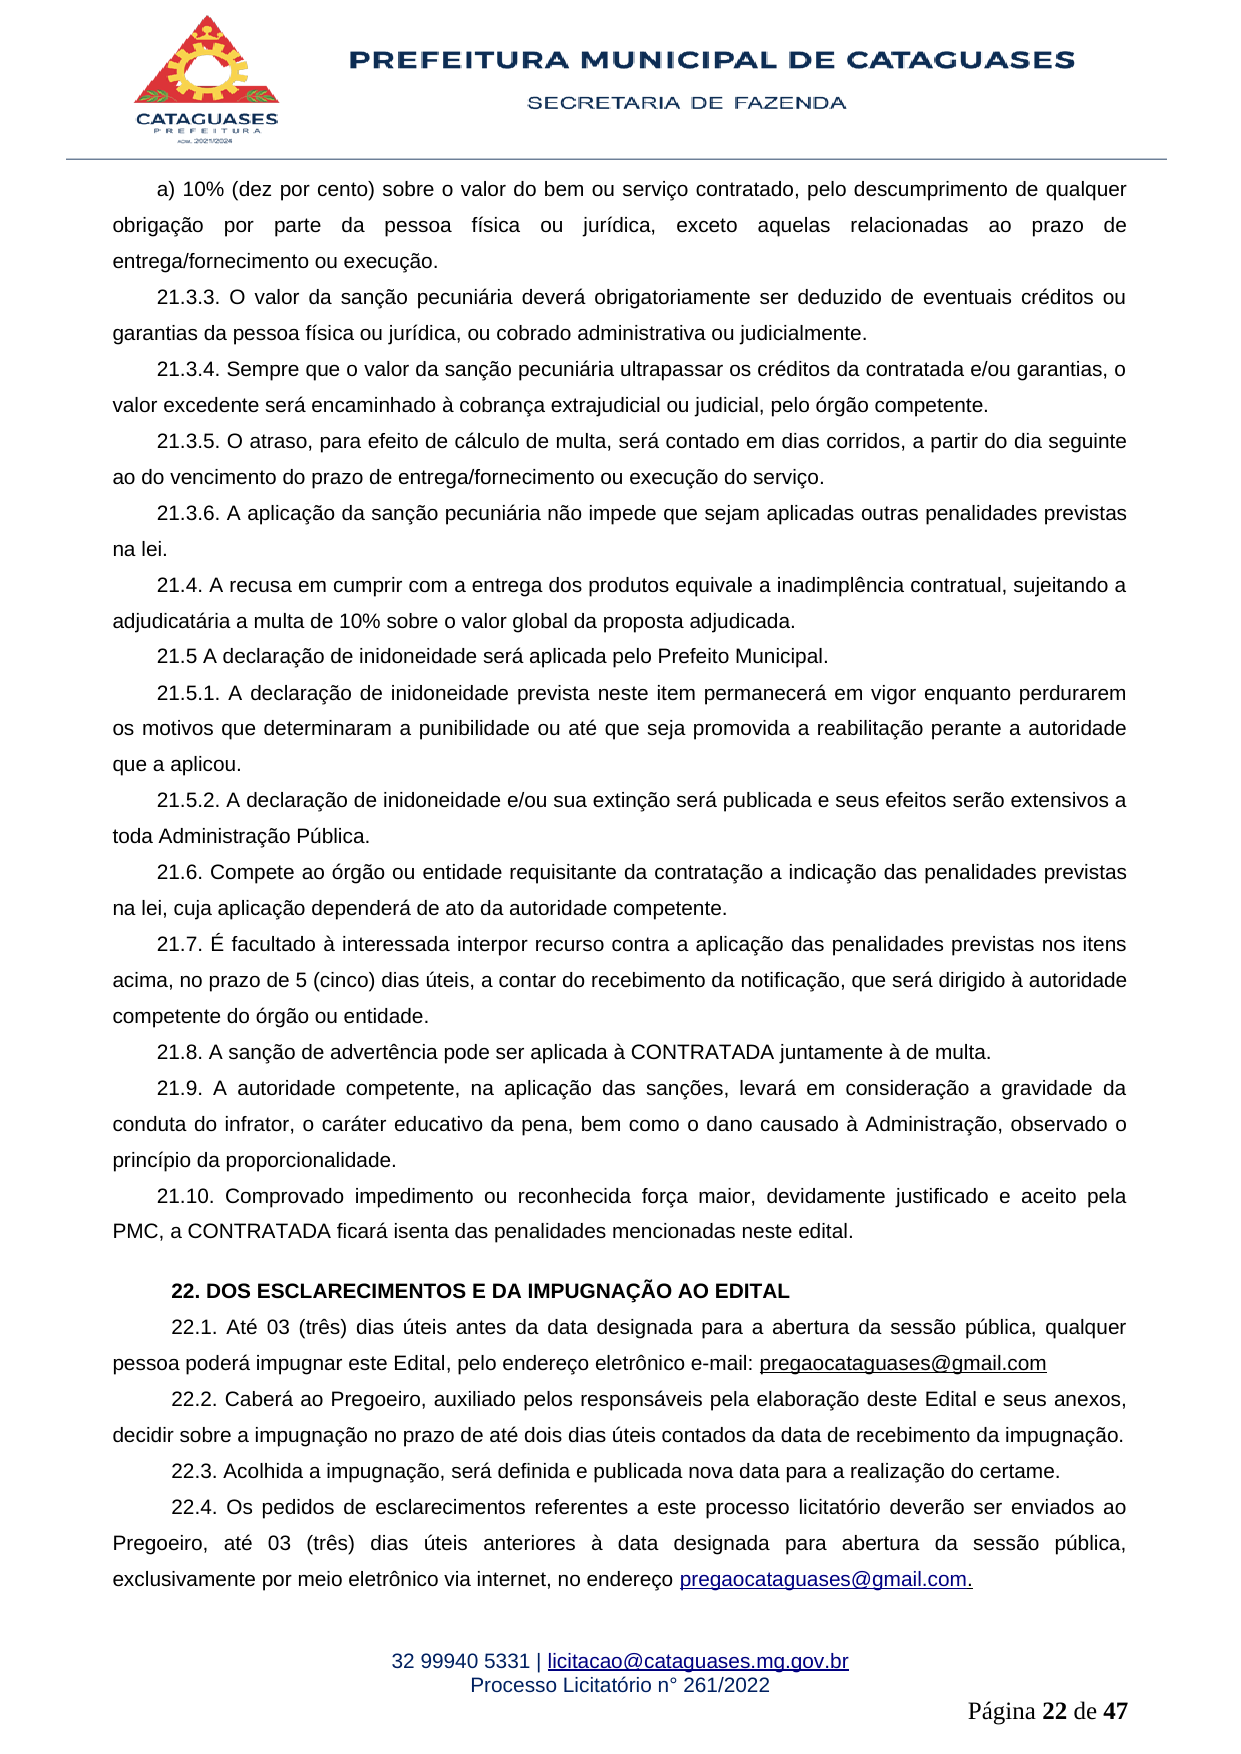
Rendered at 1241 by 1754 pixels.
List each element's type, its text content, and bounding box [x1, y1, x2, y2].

text 21.3.3. O valor da sanção pecuniária deverá obrigatoriamente ser deduzido de eventuais créditos ou garantias da pessoa física ou jurídica, ou cobrado administrativa ou judicialmente. [112, 285, 1128, 345]
text 22.1. Até 03 (três) dias úteis antes da data designada para a abertura da sessão pública, qualquer pessoa poderá impugnar este Edital, pelo endereço eletrônico e-mail: pregaocataguases@gmail.com [112, 1315, 1128, 1375]
text 22.2. Caberá ao Pregoeiro, auxiliado pelos responsáveis pela elaboração deste Edital e seus anexos, decidir sobre a impugnação no prazo de até dois dias úteis contados da data de recebimento da impugnação. [112, 1387, 1128, 1447]
text 22.3. Acolhida a impugnação, será definida e publicada nova data para a realização do certame. [112, 1459, 1128, 1483]
picture [66, 0, 1167, 187]
text a) 10% (dez por cento) sobre o valor do bem ou serviço contratado, pelo descumprimento de qualquer obrigação por parte da pessoa física ou jurídica, exceto aquelas relacionadas ao prazo de entrega/fornecimento ou execução. [112, 177, 1128, 273]
text 21.5.1. A declaração de inidoneidade prevista neste item permanecerá em vigor enquanto perdurarem os motivos que determinaram a punibilidade ou até que seja promovida a reabilitação perante a autoridade que a aplicou. [112, 680, 1128, 776]
text 21.5.2. A declaração de inidoneidade e/ou sua extinção será publicada e seus efeitos serão extensivos a toda Administração Pública. [112, 788, 1128, 848]
text 22.4. Os pedidos de esclarecimentos referentes a este processo licitatório deverão ser enviados ao Pregoeiro, até 03 (três) dias úteis anteriores à data designada para abertura da sessão pública, exclusivamente por meio eletrônico via internet, no endereço pregaocataguases@gmail.com. [112, 1495, 1128, 1591]
text 22. DOS ESCLARECIMENTOS E DA IMPUGNAÇÃO AO EDITAL [112, 1279, 1128, 1303]
text 21.7. É facultado à interessada interpor recurso contra a aplicação das penalidades previstas nos itens acima, no prazo de 5 (cinco) dias úteis, a contar do recebimento da notificação, que será dirigido à autoridade competente do órgão ou entidade. [112, 932, 1128, 1028]
text 21.9. A autoridade competente, na aplicação das sanções, levará em consideração a gravidade da conduta do infrator, o caráter educativo da pena, bem como o dano causado à Administração, observado o princípio da proporcionalidade. [112, 1076, 1128, 1171]
text 21.3.4. Sempre que o valor da sanção pecuniária ultrapassar os créditos da contratada e/ou garantias, o valor excedente será encaminhado à cobrança extrajudicial ou judicial, pelo órgão competente. [112, 357, 1128, 417]
text 21.6. Compete ao órgão ou entidade requisitante da contratação a indicação das penalidades previstas na lei, cuja aplicação dependerá de ato da autoridade competente. [112, 860, 1128, 920]
text 21.3.6. A aplicação da sanção pecuniária não impede que sejam aplicadas outras penalidades previstas na lei. [112, 501, 1128, 561]
text 21.3.5. O atraso, para efeito de cálculo de multa, será contado em dias corridos, a partir do dia seguinte ao do vencimento do prazo de entrega/fornecimento ou execução do serviço. [112, 429, 1128, 489]
text 21.4. A recusa em cumprir com a entrega dos produtos equivale a inadimplência contratual, sujeitando a adjudicatária a multa de 10% sobre o valor global da proposta adjudicada. [112, 572, 1128, 632]
text 21.8. A sanção de advertência pode ser aplicada à CONTRATADA juntamente à de multa. [112, 1040, 1128, 1064]
text 21.10. Comprovado impedimento ou reconhecida força maior, devidamente justificado e aceito pela PMC, a CONTRATADA ficará isenta das penalidades mencionadas neste edital. [112, 1183, 1128, 1243]
text 21.5 A declaração de inidoneidade será aplicada pelo Prefeito Municipal. [112, 644, 1128, 668]
